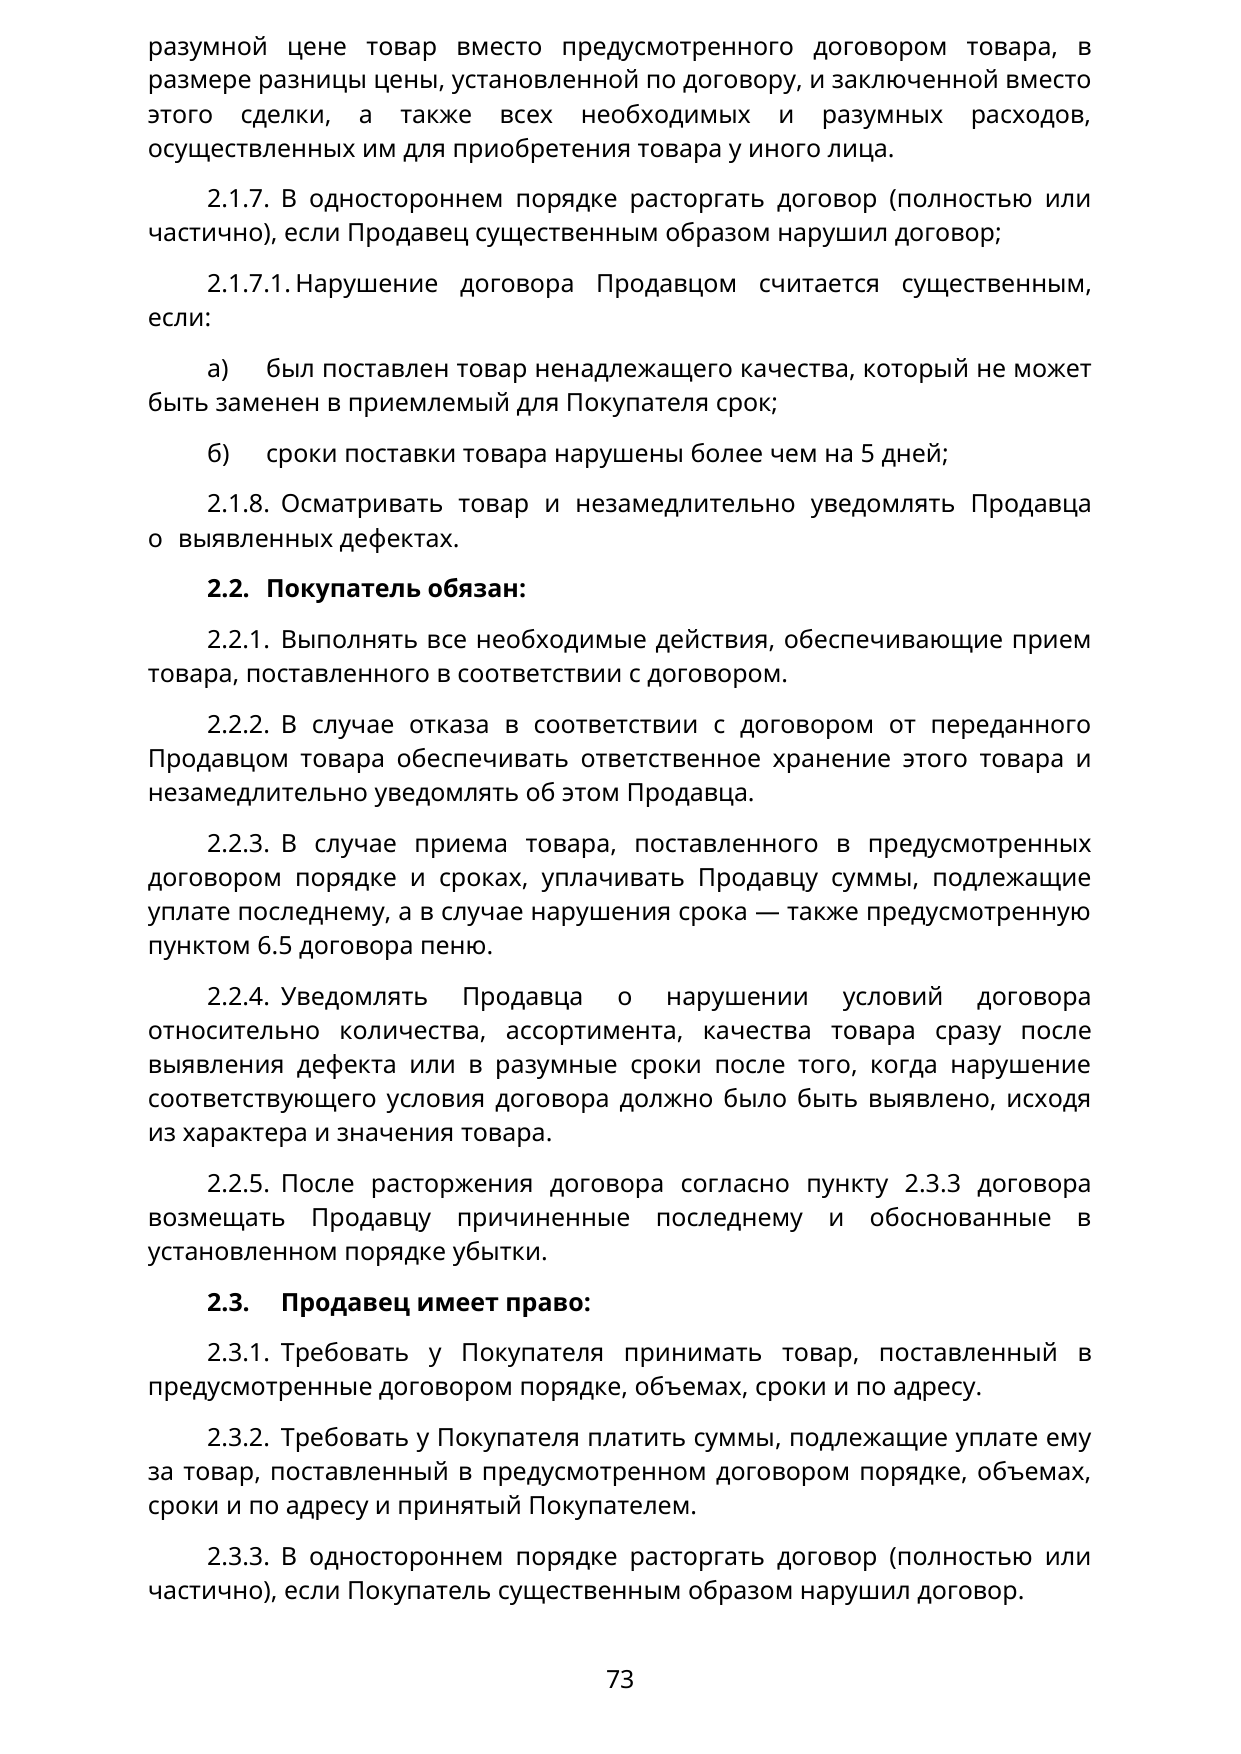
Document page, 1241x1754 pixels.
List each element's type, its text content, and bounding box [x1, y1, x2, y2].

text 2.2.4. Уведомлять Продавца о нарушении условий договора относительно количества, ассортимента, качества товара сразу после выявления дефекта или в разумные сроки после того, когда нарушение соответствующего условия договора должно было быть выявлено, исходя из характера и значения товара. [148, 978, 1092, 1149]
text 2.3.2. Требовать у Покупателя платить суммы, подлежащие уплате ему за товар, поставленный в предусмотренном договором порядке, объемах, сроки и по адресу и принятый Покупателем. [148, 1420, 1092, 1522]
text 2.3. Продавец имеет право: [148, 1284, 1092, 1318]
text 2.3.3. В одностороннем порядке расторгать договор (полностью или частично), если Покупатель существенным образом нарушил договор. [148, 1539, 1092, 1607]
text 2.2.3. В случае приема товара, поставленного в предусмотренных договором порядке и сроках, уплачивать Продавцу суммы, подлежащие уплате последнему, а в случае нарушения срока — также предусмотренную пунктом 6.5 договора пеню. [148, 826, 1092, 962]
text 2.2.5. После расторжения договора согласно пункту 2.3.3 договора возмещать Продавцу причиненные последнему и обоснованные в установленном порядке убытки. [148, 1165, 1092, 1268]
text 2.2.2. В случае отказа в соответствии с договором от переданного Продавцом товара обеспечивать ответственное хранение этого товара и незамедлительно уведомлять об этом Продавца. [148, 707, 1092, 809]
text 2.1.7.1. Нарушение договора Продавцом считается существенным, если: [148, 266, 1092, 334]
text 2.3.1. Требовать у Покупателя принимать товар, поставленный в предусмотренные договором порядке, объемах, сроки и по адресу. [148, 1335, 1092, 1403]
text а) был поставлен товар ненадлежащего качества, который не может быть заменен в приемлемый для Покупателя срок; [148, 351, 1092, 419]
text 2.1.7. В одностороннем порядке расторгать договор (полностью или частично), если Продавец существенным образом нарушил договор; [148, 181, 1092, 249]
text 2.2.1. Выполнять все необходимые действия, обеспечивающие прием товара, поставленного в соответствии с договором. [148, 622, 1092, 690]
text б) сроки поставки товара нарушены более чем на 5 дней; [148, 435, 1092, 469]
text 2.1.8. Осматривать товар и незамедлительно уведомлять Продавца о выявленных дефектах. [148, 486, 1092, 554]
text 2.2. Покупатель обязан: [148, 571, 1092, 605]
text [148, 28, 1092, 164]
